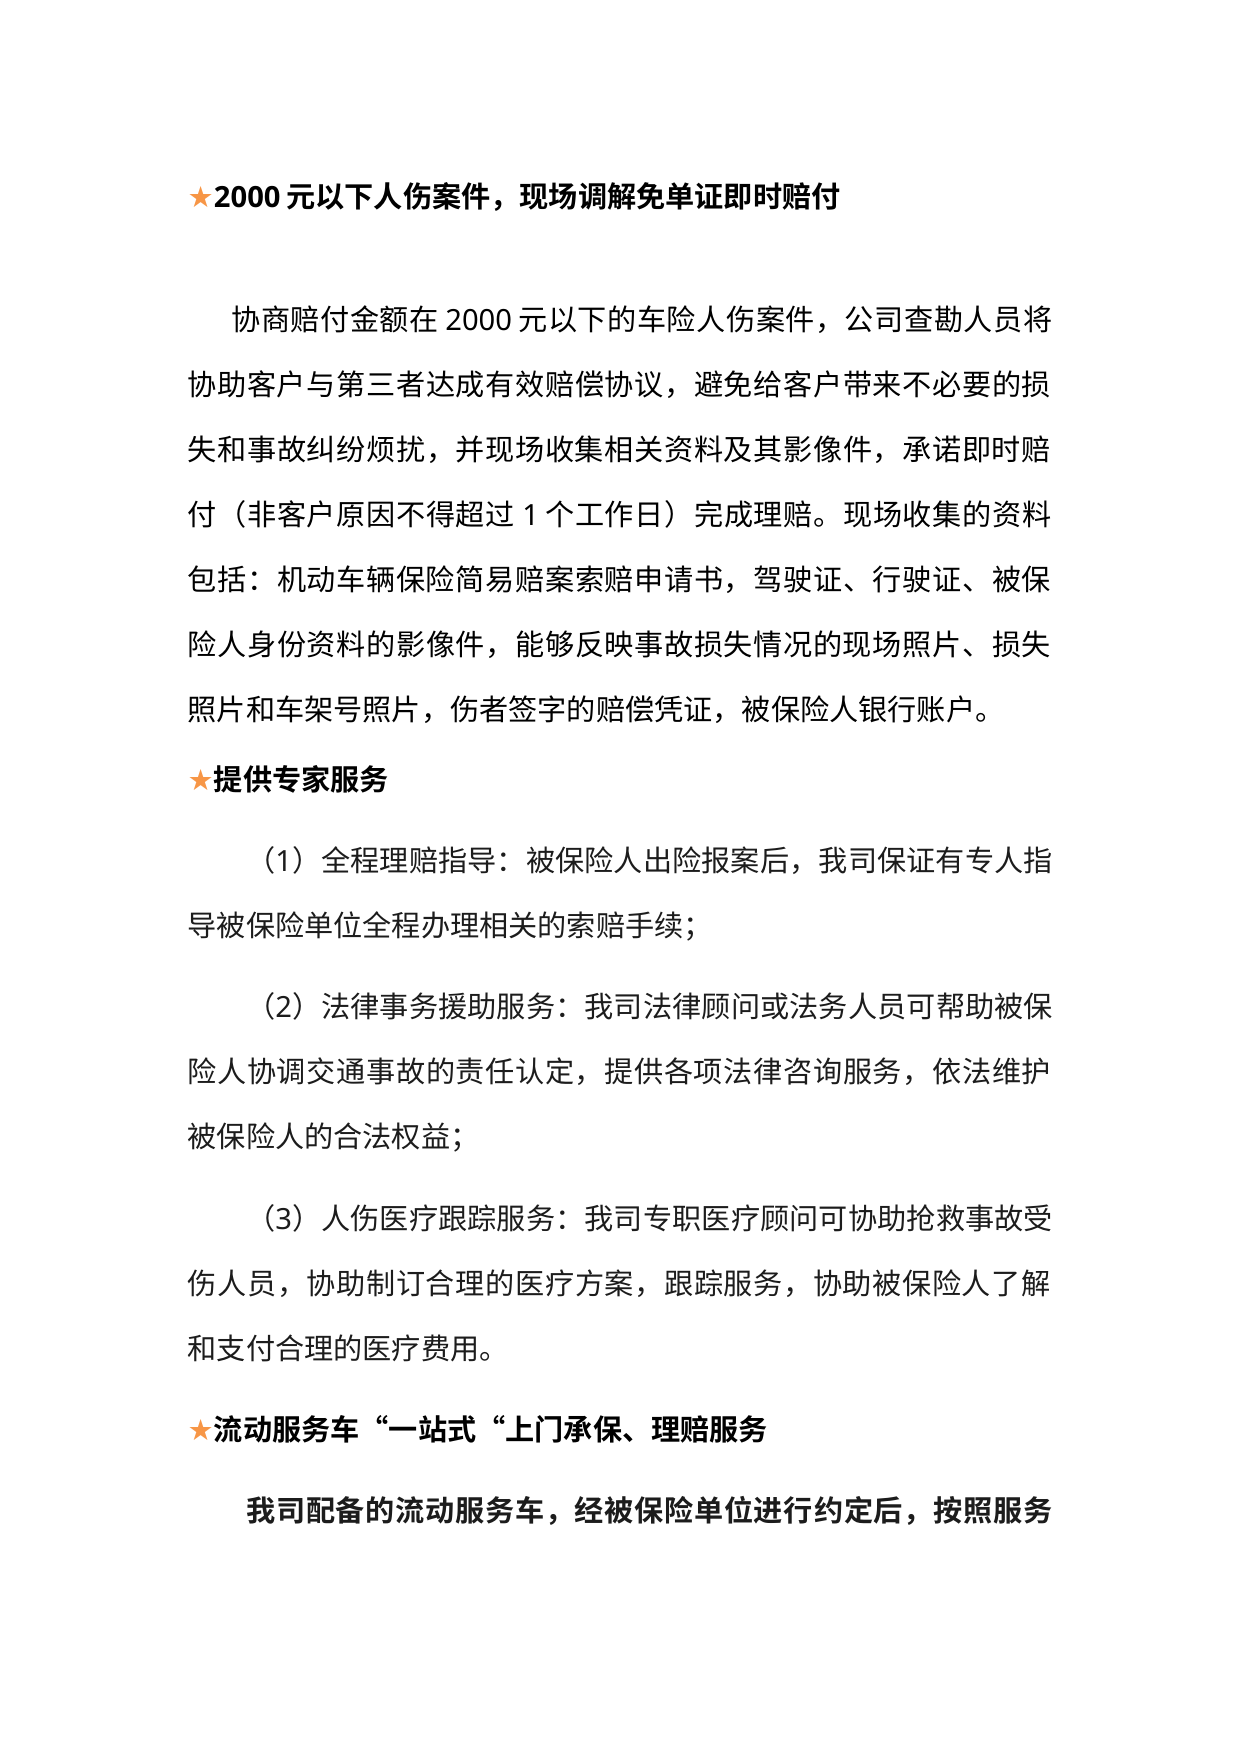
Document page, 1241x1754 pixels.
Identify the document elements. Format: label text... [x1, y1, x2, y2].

subtitle ★2000元以下人伤案件，现场调解免单证即时赔付 [187, 162, 1053, 227]
text 协商赔付金额在2000元以下的车险人伤案件，公司查勘人员将协助客户与第三者达成有效赔偿协议，避免给客户带来不必要的损失和事故纠纷烦扰，并现场收集相关资料及其影像件，承诺即时赔付（非客户原因不得超过1个工作日）完成理赔。现场收集的资料包括：机动车辆保险简易赔案索赔申请书，驾驶证、行驶证、被保险人身份资料的影像件，能够反映事故损失情况的现场照片、损失照片和车架号照片，伤者签字的赔偿凭证，被保险人银行账户。 [187, 285, 1053, 740]
text （1）全程理赔指导：被保险人出险报案后，我司保证有专人指导被保险单位全程办理相关的索赔手续； [187, 826, 1053, 956]
text （2）法律事务援助服务：我司法律顾问或法务人员可帮助被保险人协调交通事故的责任认定，提供各项法律咨询服务，依法维护被保险人的合法权益； [187, 973, 1053, 1168]
text （3）人伤医疗跟踪服务：我司专职医疗顾问可协助抢救事故受伤人员，协助制订合理的医疗方案，跟踪服务，协助被保险人了解和支付合理的医疗费用。 [187, 1184, 1053, 1379]
subtitle ★提供专家服务 [187, 745, 1053, 810]
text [187, 1476, 1053, 1541]
subtitle ★流动服务车“一站式“上门承保、理赔服务 [187, 1395, 1053, 1460]
